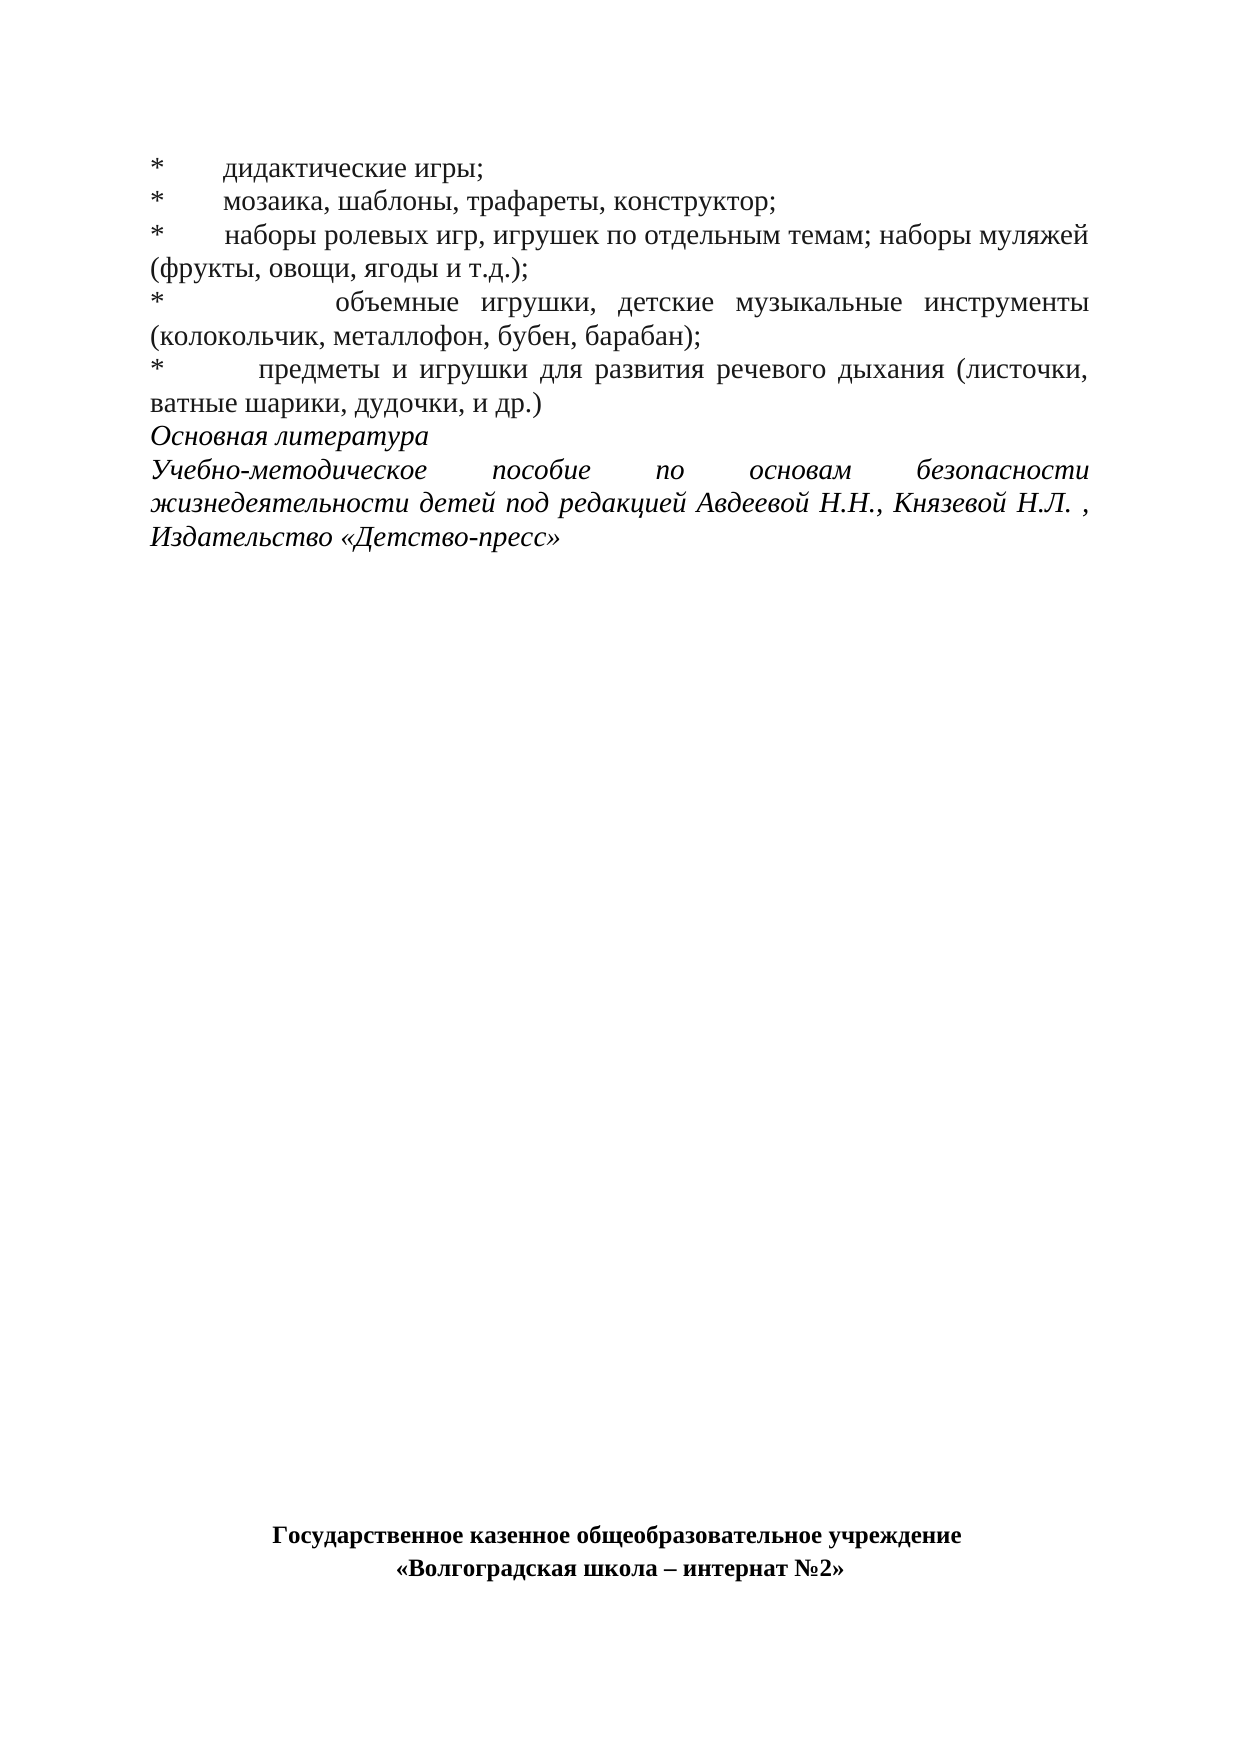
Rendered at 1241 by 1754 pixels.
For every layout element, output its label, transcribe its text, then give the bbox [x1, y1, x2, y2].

text * дидактические игры; [150, 150, 1090, 183]
text Государственное казенное общеобразовательное учреждение «Волгоградская школа – интернат №2» [150, 1520, 1090, 1582]
text * объемные игрушки, детские музыкальные инструменты (колокольчик, металлофон, бубен, барабан); [150, 284, 1090, 351]
text * мозаика, шаблоны, трафареты, конструктор; [150, 183, 1090, 217]
text * наборы ролевых игр, игрушек по отдельным темам; наборы муляжей (фрукты, овощи, ягоды и т.д.); [150, 217, 1090, 284]
text Основная литература [150, 418, 1090, 452]
text * предметы и игрушки для развития речевого дыхания (листочки, ватные шарики, дудочки, и др.) [150, 351, 1090, 418]
text Учебно-методическое пособие по основам безопасности жизнедеятельности детей под редакцией Авдеевой Н.Н., Князевой Н.Л. , Издательство «Детство-пресс» [150, 452, 1090, 552]
